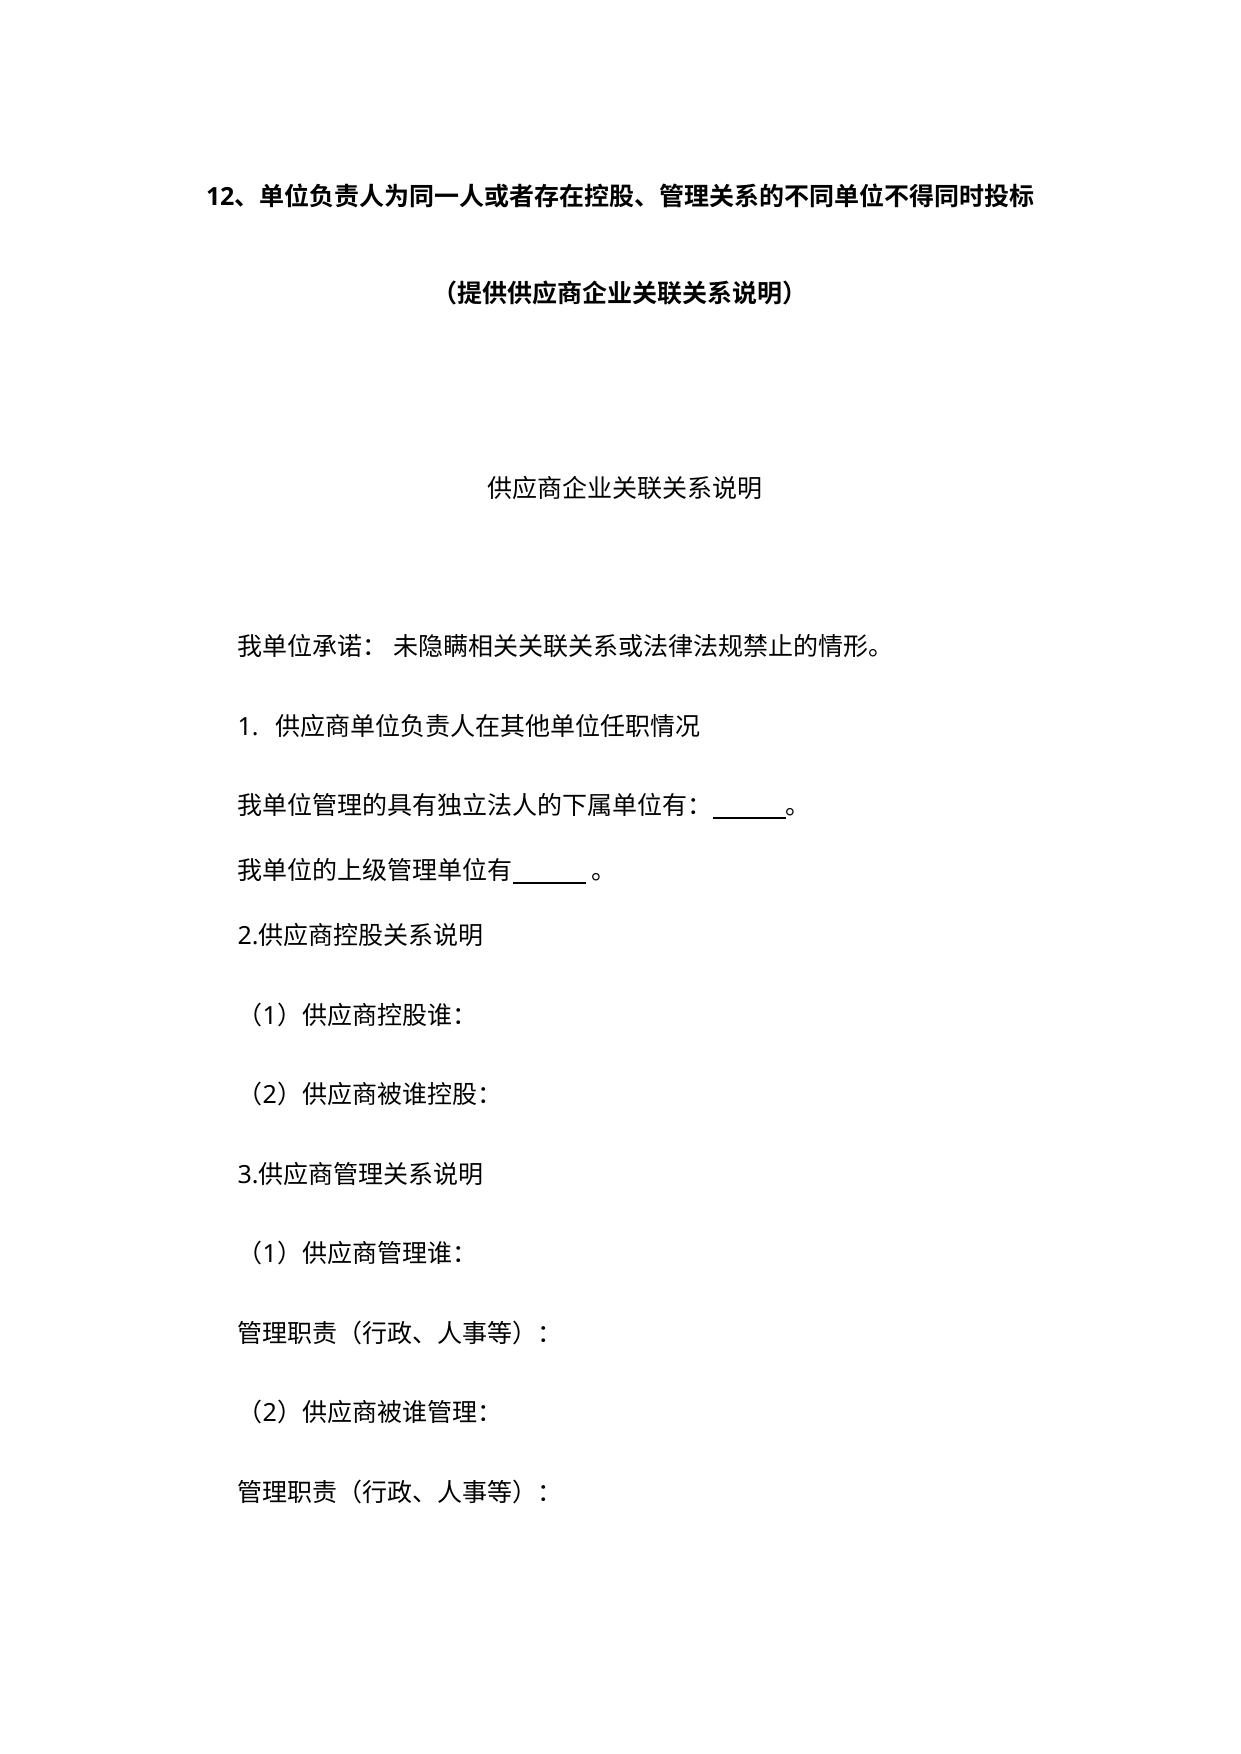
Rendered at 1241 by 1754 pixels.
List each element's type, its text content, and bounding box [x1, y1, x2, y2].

text 2.供应商控股关系说明 [187, 901, 1053, 966]
text 供应商企业关联关系说明 [187, 454, 1053, 519]
text （2）供应商被谁控股： [187, 1060, 1053, 1125]
text （1）供应商管理谁： [187, 1219, 1053, 1284]
subtitle （格式自拟）12、单位负责人为同一人或者存在控股、管理关系的不同单位不得同时投标（提供供应商企业关联关系说明） [187, 162, 1053, 324]
list 供应商单位负责人在其他单位任职情况 [187, 692, 1053, 757]
text 我单位管理的具有独立法人的下属单位有： 。 [187, 771, 1053, 836]
text （2）供应商被谁管理： [187, 1378, 1053, 1443]
text 管理职责（行政、人事等）： [187, 1458, 1053, 1523]
text 管理职责（行政、人事等）： [187, 1299, 1053, 1364]
text （1）供应商控股谁： [187, 981, 1053, 1046]
text 我单位承诺： 未隐瞒相关关联关系或法律法规禁止的情形。 [187, 612, 1053, 677]
text 我单位的上级管理单位有 。 [187, 836, 1053, 901]
text 3.供应商管理关系说明 [187, 1140, 1053, 1205]
